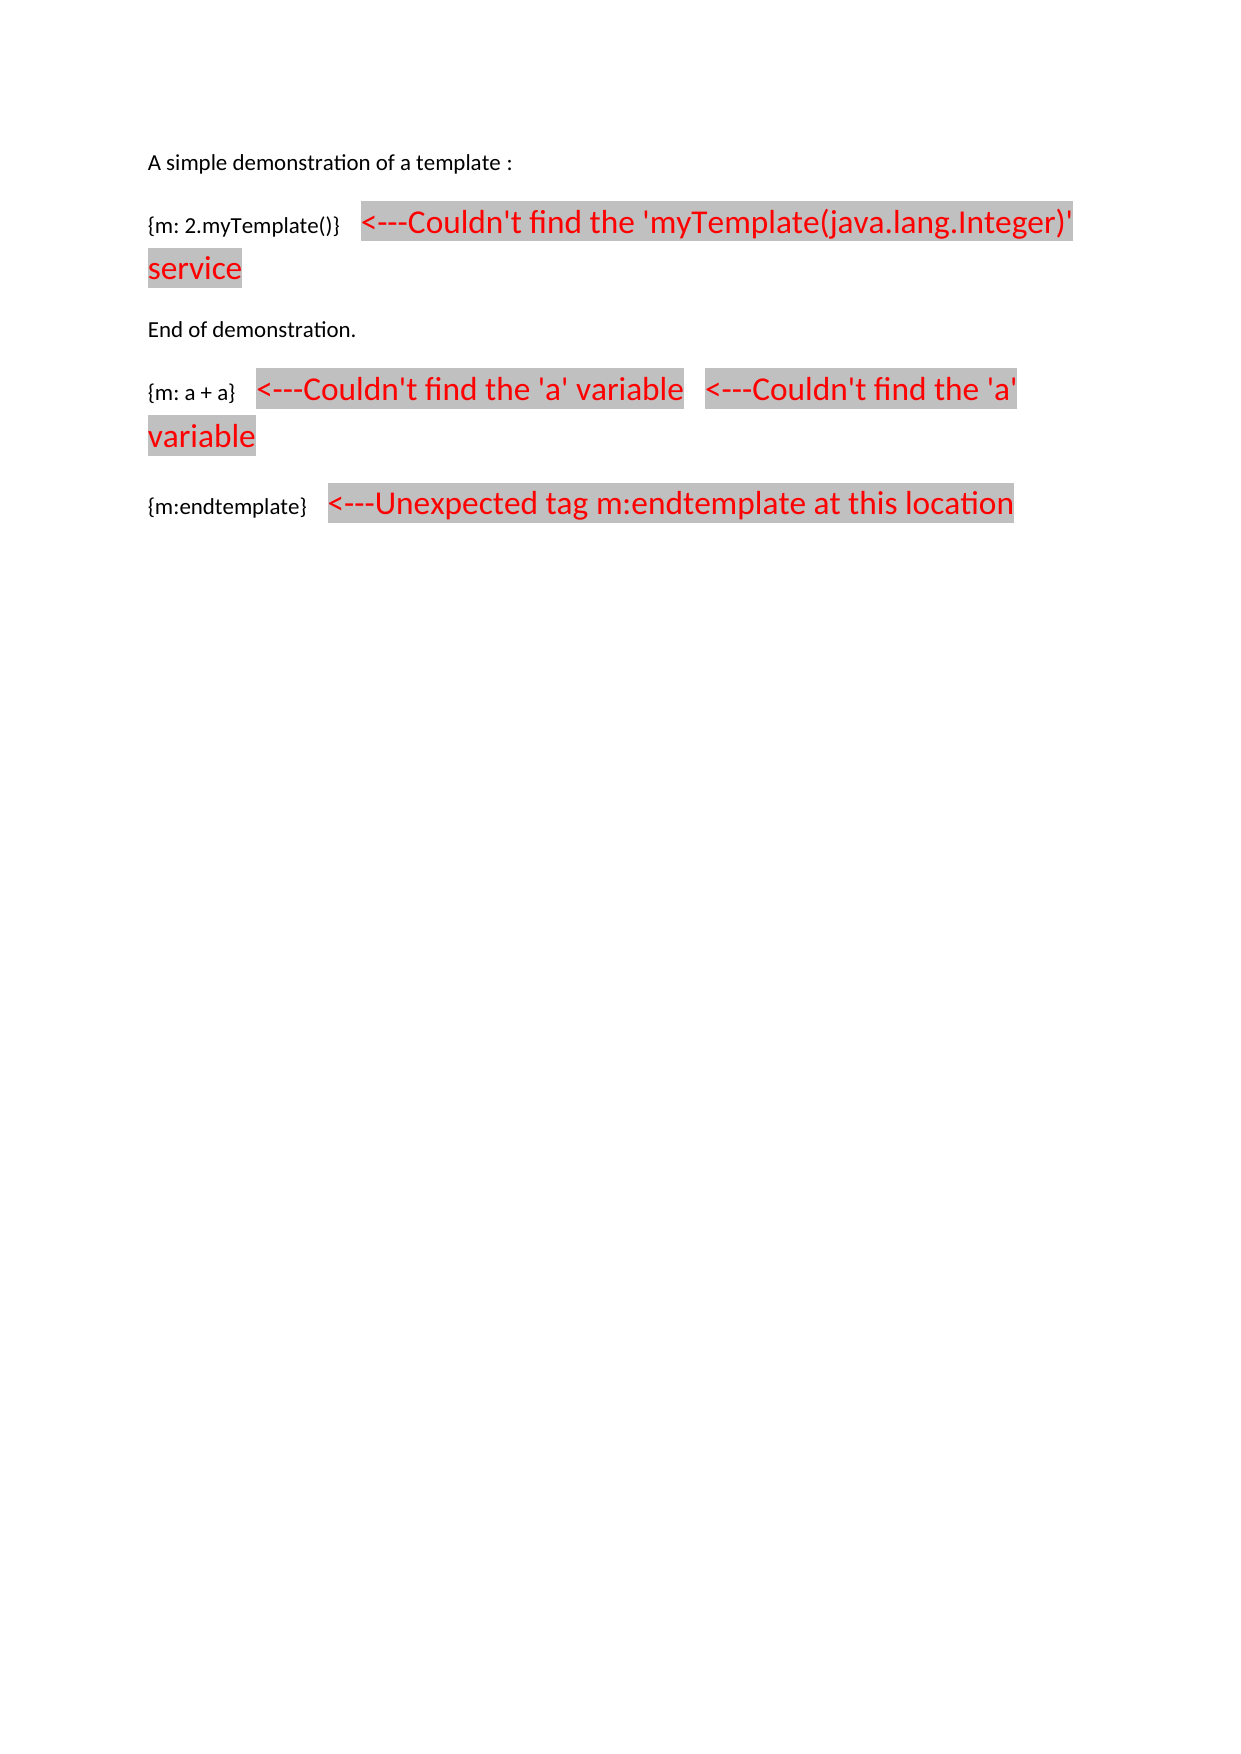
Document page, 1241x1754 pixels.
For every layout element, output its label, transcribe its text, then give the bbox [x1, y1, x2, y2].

text {m:endtemplate} <---Unexpected tag m:endtemplate at this location [148, 482, 1093, 523]
text {m: a + a} <---Couldn't find the 'a' variable <---Couldn't find the 'a' variable [148, 368, 1093, 456]
text {m: 2.myTemplate()} <---Couldn't find the 'myTemplate(java.lang.Integer)' service [148, 201, 1093, 288]
text A simple demonstration of a template : [148, 148, 1093, 176]
text End of demonstration. [148, 315, 1093, 343]
